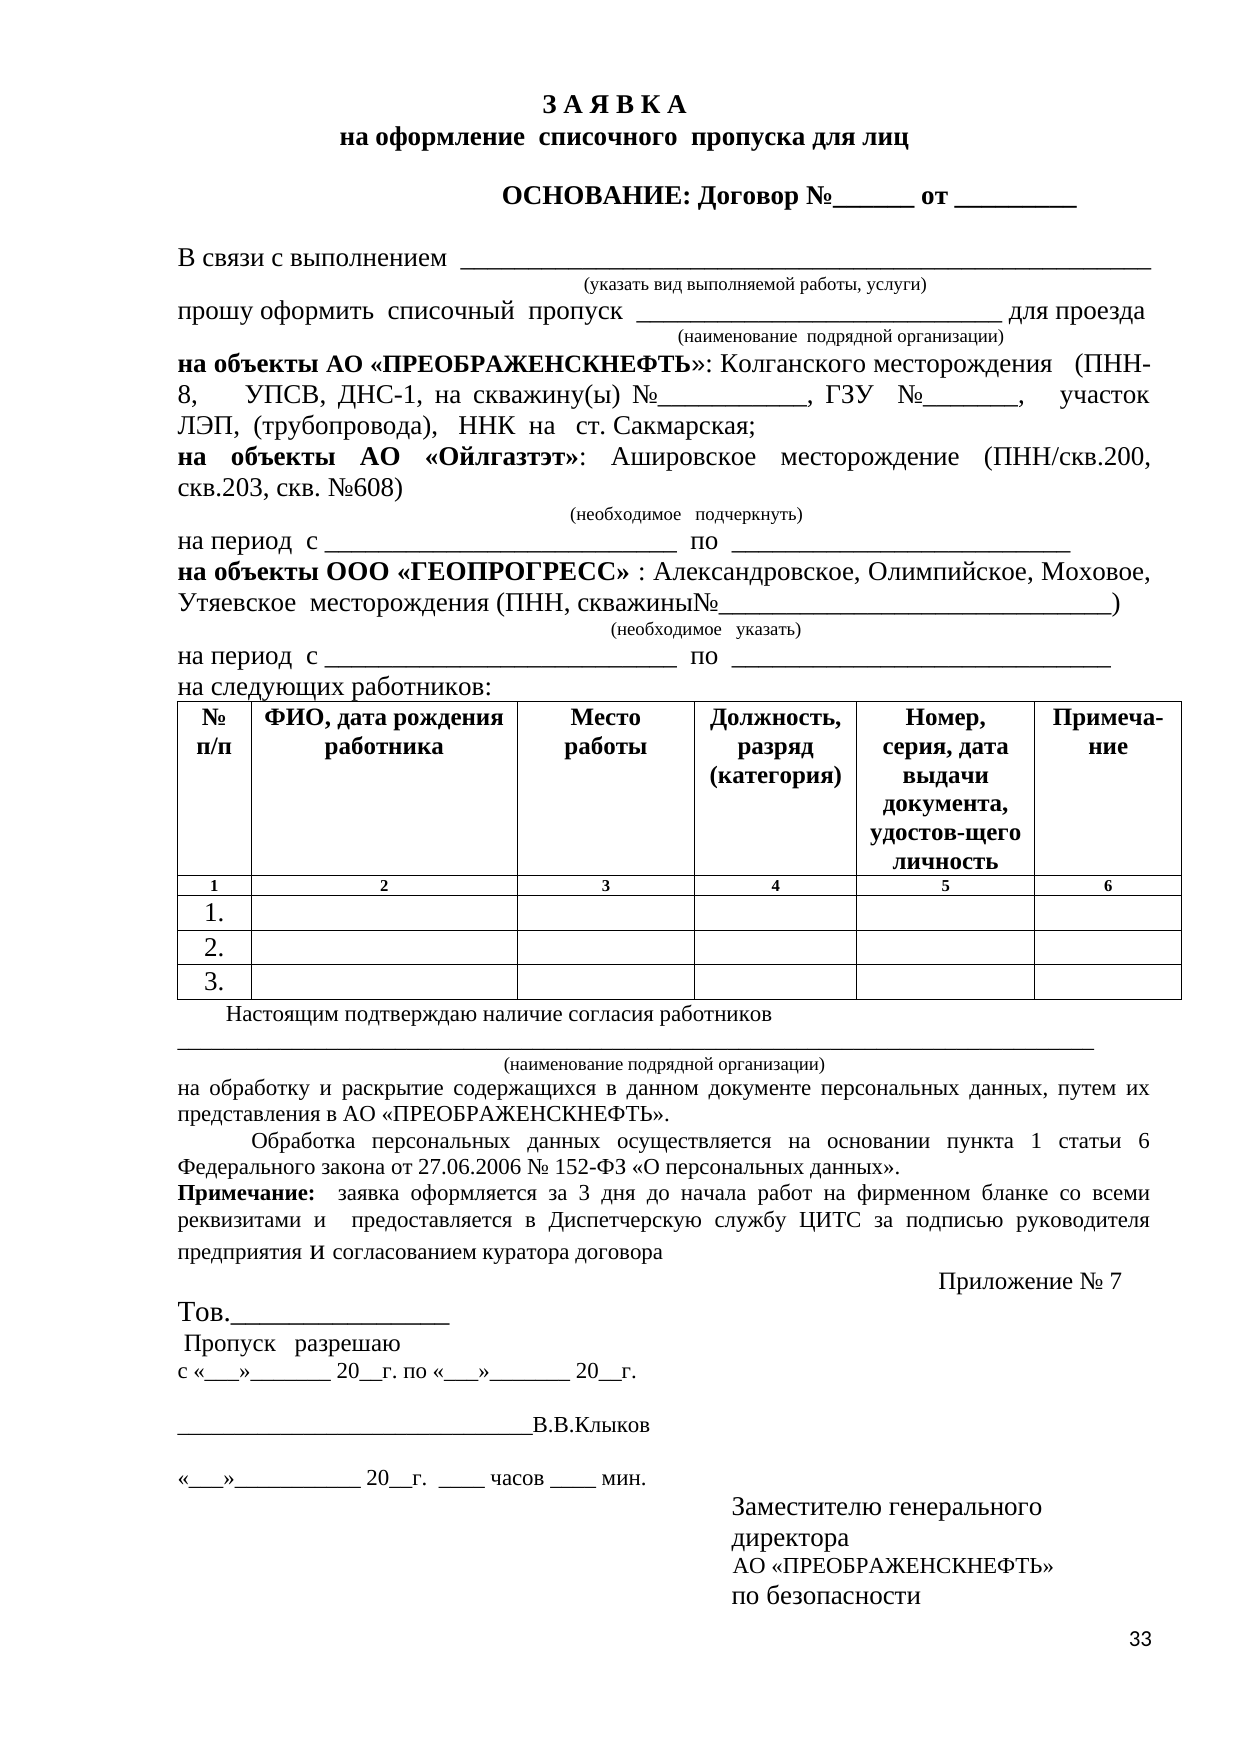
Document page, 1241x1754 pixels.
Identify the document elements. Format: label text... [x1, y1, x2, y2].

table_header Место работы [518, 702, 694, 875]
text «___»___________ 20__г. ____ часов ____ мин. [177, 1464, 1122, 1490]
table_cell 3 [518, 876, 694, 895]
text Обработка персональных данных осуществляется на основании пункта 1 статьи 6 Федерального закона от 27.06.2006 № 152-ФЗ «О персональных данных». [177, 1127, 1152, 1179]
text З А Я В К А [177, 89, 1152, 120]
table_cell 5 [857, 876, 1034, 895]
table_cell [252, 965, 517, 999]
text (указать вид выполняемой работы, услуги) [177, 272, 1152, 294]
text АО «ПРЕОБРАЖЕНСКНЕФТЬ» [177, 1552, 1152, 1579]
table_cell [857, 931, 1034, 964]
table_cell 4 [695, 876, 856, 895]
table_cell [518, 931, 694, 964]
list Примечание: заявка оформляется за 3 дня до начала работ на фирменном бланке со всеми реквизитами и предоставляется в Диспетчерскую службу ЦИТС за подписью руководителя предприятия и согласованием куратора договора [177, 1179, 1152, 1266]
table_header № п/п [178, 702, 251, 875]
table_cell 1. [178, 896, 251, 929]
text (наименование подрядной организации) [177, 1052, 1152, 1074]
table_cell [518, 965, 694, 999]
text по безопасности [177, 1579, 1152, 1610]
text на объекты ООО «ГЕОПРОГРЕСС» : Александровское, Олимпийское, Моховое, Утяевское месторождения (ПНН, скважины№_____________________________) [177, 555, 1152, 617]
table_cell [695, 965, 856, 999]
subtitle Тов._______________ [177, 1294, 1122, 1328]
text директора [177, 1521, 1152, 1552]
text ОСНОВАНИЕ: Договор №______ от _________ [177, 179, 1152, 210]
text с «___»_______ 20__г. по «___»_______ 20__г. [177, 1357, 1152, 1383]
table_header ФИО, дата рождения работника [252, 702, 517, 875]
subtitle Приложение № 7 [177, 1266, 1122, 1294]
text В связи с выполнением ___________________________________________________ [177, 241, 1152, 272]
table_header Примеча-ние [1035, 702, 1181, 875]
table_cell [252, 931, 517, 964]
table_cell [695, 931, 856, 964]
table_cell [1035, 931, 1181, 964]
text на объекты АО «ПРЕОБРАЖЕНСКНЕФТЬ»: Колганского месторождения (ПНН-8, УПСВ, ДНС-1, на скважину(ы) №___________, ГЗУ №_______, участок ЛЭП, (трубопровода), ННК на ст. Сакмарская; [177, 347, 1152, 440]
text _______________________________В.В.Клыков [177, 1411, 1122, 1437]
table_cell 2 [252, 876, 517, 895]
table_cell 3. [178, 965, 251, 999]
text на период с __________________________ по ____________________________ [177, 639, 1152, 670]
text на обработку и раскрытие содержащихся в данном документе персональных данных, путем их представления в АО «ПРЕОБРАЖЕНСКНЕФТЬ». [177, 1074, 1152, 1127]
text на период с __________________________ по _________________________ [177, 524, 1152, 555]
table_cell 1 [178, 876, 251, 895]
text (необходимое подчеркнуть) [177, 502, 1152, 524]
table_cell 2. [178, 931, 251, 964]
table_cell [857, 965, 1034, 999]
text на объекты АО «Ойлгазтэт»: Ашировское месторождение (ПНН/скв.200, скв.203, скв. №608) [177, 440, 1152, 502]
text прошу оформить списочный пропуск ___________________________ для проезда [177, 294, 1152, 325]
table_cell [518, 896, 694, 929]
table_header Должность, разряд (категория) [695, 702, 856, 875]
text Заместителю генерального [177, 1490, 1152, 1521]
text ________________________________________________________________________________ [177, 1026, 1152, 1052]
text (наименование подрядной организации) [177, 325, 1152, 347]
table_cell [857, 896, 1034, 929]
table_cell [1035, 965, 1181, 999]
text на следующих работников: [177, 670, 1152, 701]
table_cell [1035, 896, 1181, 929]
table_header Номер, серия, дата выдачи документа, удостов-щего личность [857, 702, 1034, 875]
table_cell 6 [1035, 876, 1181, 895]
table_cell [695, 896, 856, 929]
table_cell [252, 896, 517, 929]
text (необходимое указать) [177, 617, 1152, 639]
subtitle Пропуск разрешаю [177, 1328, 1122, 1357]
text Настоящим подтверждаю наличие согласия работников [133, 1000, 1152, 1026]
text на оформление списочного пропуска для лиц [177, 120, 1152, 151]
